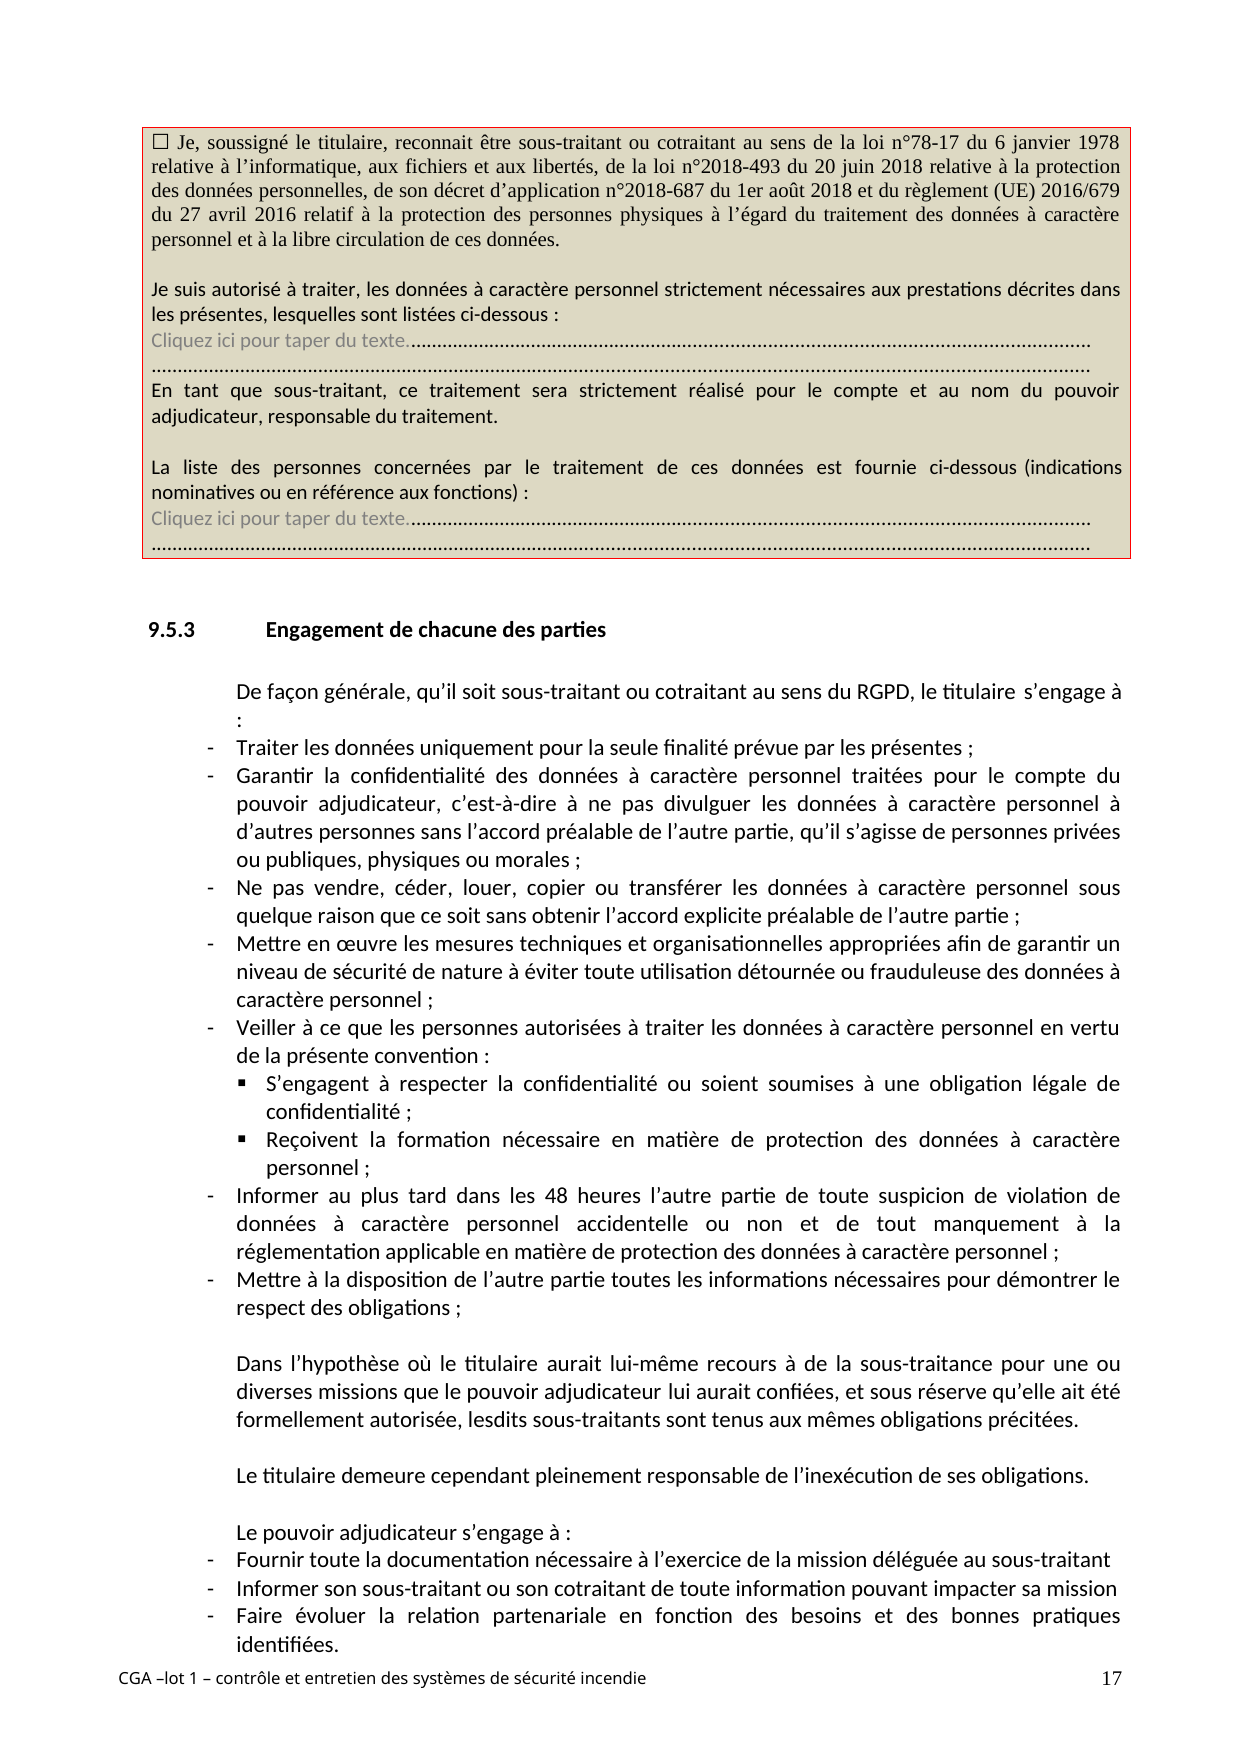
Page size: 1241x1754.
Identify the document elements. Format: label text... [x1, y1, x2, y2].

list Mettre à la disposition de l’autre partie toutes les informations nécessaires pour démontrer le respect des obligations ; [207, 1265, 1122, 1321]
list Faire évoluer la relation partenariale en fonction des besoins et des bonnes pratiques identifiées. [207, 1602, 1122, 1658]
list S’engagent à respecter la confidentialité ou soient soumises à une obligation légale de confidentialité ; [236, 1069, 1122, 1125]
text De façon générale, qu’il soit sous-traitant ou cotraitant au sens du RGPD, le titulaire s’engage à : [236, 677, 1122, 733]
list Fournir toute la documentation nécessaire à l’exercice de la mission déléguée au sous-traitant [207, 1546, 1122, 1574]
subtitle 9.5.3 Engagement de chacune des parties [148, 615, 1122, 643]
list Informer au plus tard dans les 48 heures l’autre partie de toute suspicion de violation de données à caractère personnel accidentelle ou non et de tout manquement à la réglementation applicable en matière de protection des données à caractère personnel ; [207, 1181, 1122, 1265]
text Le titulaire demeure cependant pleinement responsable de l’inexécution de ses obligations. [236, 1462, 1122, 1489]
list Traiter les données uniquement pour la seule finalité prévue par les présentes ; [207, 733, 1122, 761]
list Garantir la confidentialité des données à caractère personnel traitées pour le compte du pouvoir adjudicateur, c’est-à-dire à ne pas divulguer les données à caractère personnel à d’autres personnes sans l’accord préalable de l’autre partie, qu’il s’agisse de personnes privées ou publiques, physiques ou morales ; [207, 761, 1122, 873]
list Informer son sous-traitant ou son cotraitant de toute information pouvant impacter sa mission [207, 1574, 1122, 1602]
list Reçoivent la formation nécessaire en matière de protection des données à caractère personnel ; [236, 1125, 1122, 1181]
text Le pouvoir adjudicateur s’engage à : [236, 1518, 1122, 1546]
list Veiller à ce que les personnes autorisées à traiter les données à caractère personnel en vertu de la présente convention : [207, 1013, 1122, 1069]
text Dans l’hypothèse où le titulaire aurait lui-même recours à de la sous-traitance pour une ou diverses missions que le pouvoir adjudicateur lui aurait confiées, et sous réserve qu’elle ait été formellement autorisée, lesdits sous-traitants sont tenus aux mêmes obligations précitées. [236, 1349, 1122, 1433]
list Mettre en œuvre les mesures techniques et organisationnelles appropriées afin de garantir un niveau de sécurité de nature à éviter toute utilisation détournée ou frauduleuse des données à caractère personnel ; [207, 929, 1122, 1013]
list Ne pas vendre, céder, louer, copier ou transférer les données à caractère personnel sous quelque raison que ce soit sans obtenir l’accord explicite préalable de l’autre partie ; [207, 873, 1122, 929]
